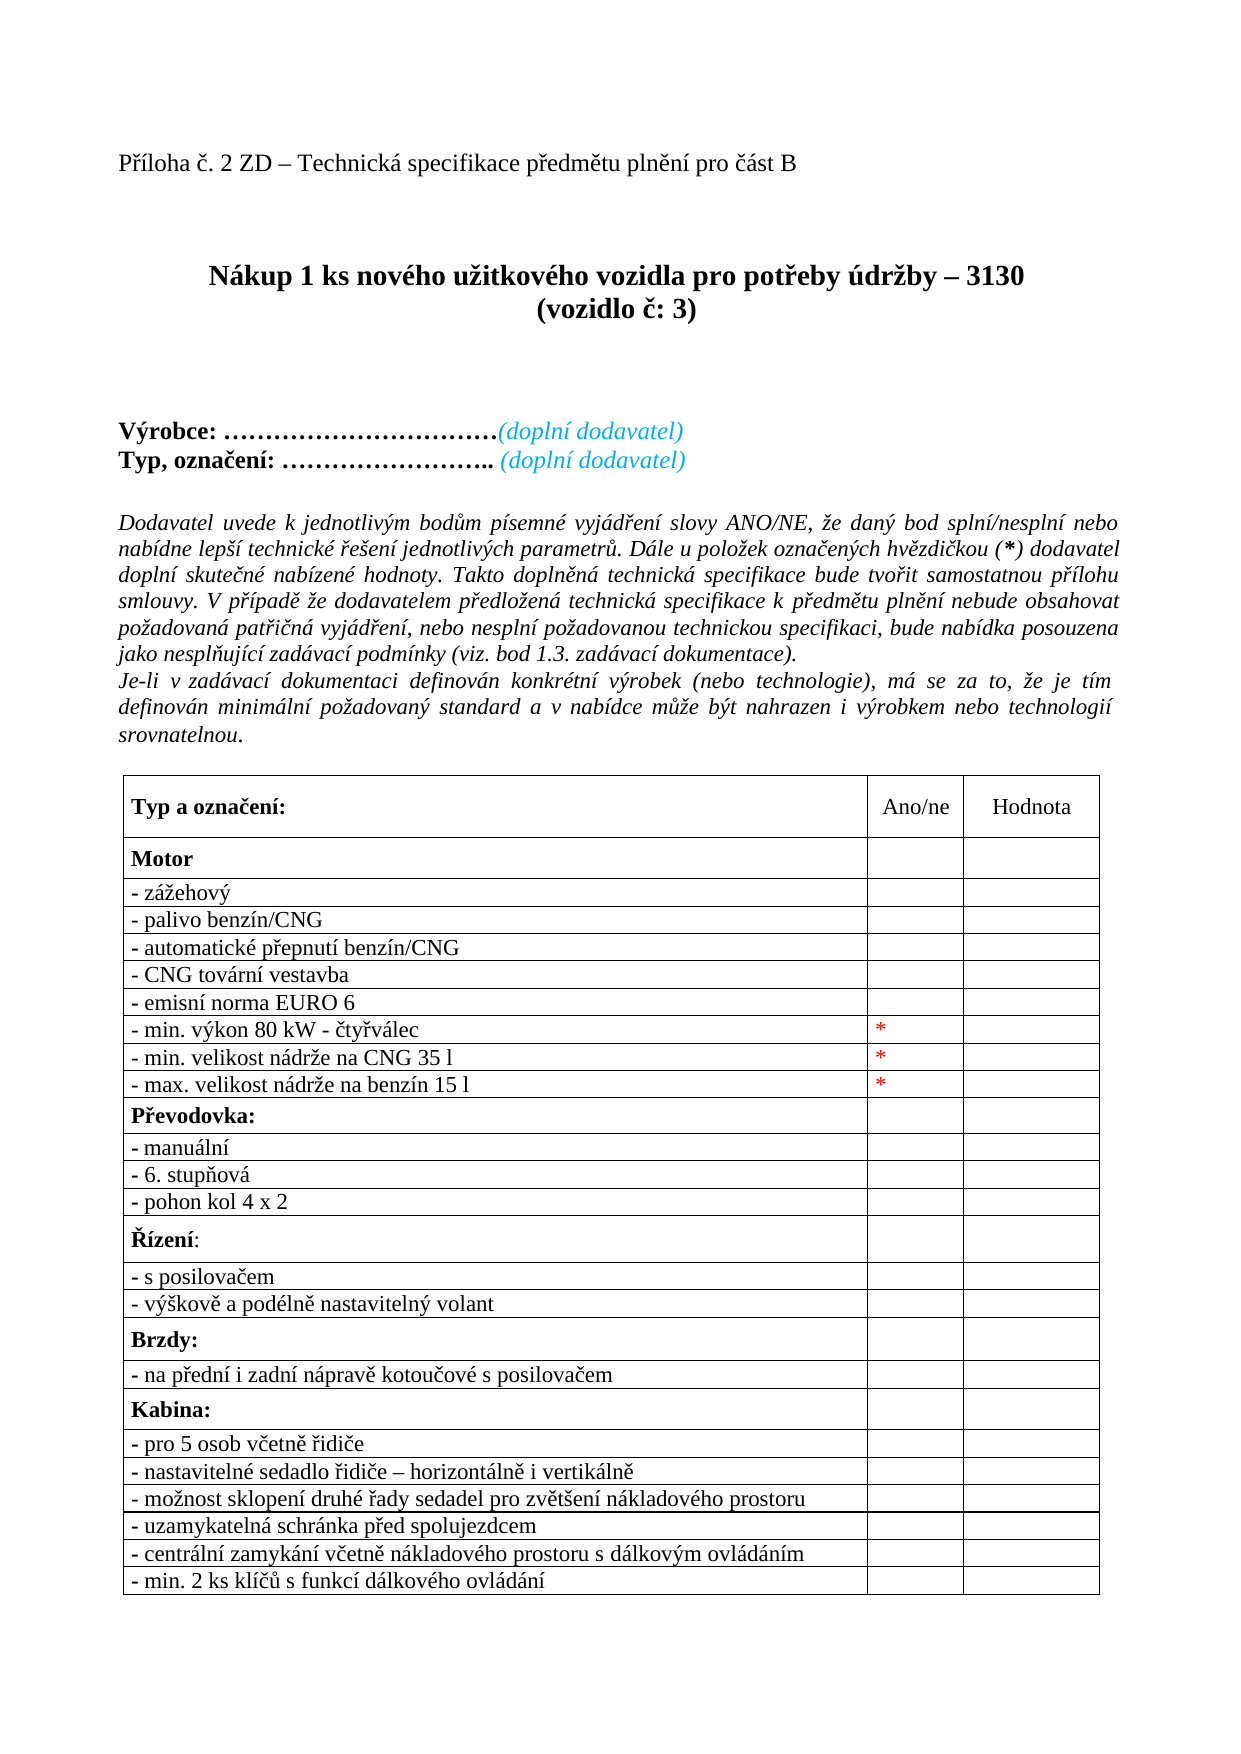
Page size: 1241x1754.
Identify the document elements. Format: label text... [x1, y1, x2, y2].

table_cell [964, 838, 1099, 878]
table_cell [868, 1098, 963, 1133]
table_cell [964, 1485, 1099, 1511]
table_cell [868, 1216, 963, 1262]
table_cell - CNG tovární vestavba [124, 961, 867, 988]
table_cell [868, 1290, 963, 1317]
text (vozidlo č: 3) [118, 291, 1115, 325]
table_cell [964, 961, 1099, 988]
table_cell - pohon kol 4 x 2 [124, 1189, 867, 1215]
table_cell [868, 989, 963, 1015]
table_cell [868, 1161, 963, 1187]
table_cell - min. 2 ks klíčů s funkcí dálkového ovládání [124, 1567, 867, 1594]
table_cell - min. výkon 80 kW - čtyřválec [124, 1016, 867, 1042]
table_cell - max. velikost nádrže na benzín 15 l [124, 1071, 867, 1097]
table_cell * [868, 1016, 963, 1042]
table_cell Kabina: [124, 1389, 867, 1429]
table_cell [964, 1016, 1099, 1042]
table_cell [868, 1134, 963, 1160]
table_cell [964, 1263, 1099, 1289]
table_cell Řízení: [124, 1216, 867, 1262]
text Dodavatel uvede k jednotlivým bodům písemné vyjádření slovy ANO/NE, že daný bod splní/nesplní nebo nabídne lepší technické řešení jednotlivých parametrů. Dále u položek označených hvězdičkou (*) dodavatel doplní skutečné nabízené hodnoty. Takto doplněná technická specifikace bude tvořit samostatnou přílohu smlouvy. V případě že dodavatelem předložená technická specifikace k předmětu plnění nebude obsahovat požadovaná patřičná vyjádření, nebo nesplní požadovanou technickou specifikaci, bude nabídka posouzena jako nesplňující zadávací podmínky (viz. bod 1.3. zadávací dokumentace). [118, 508, 1122, 667]
table_cell [964, 1161, 1099, 1187]
table_cell [964, 1189, 1099, 1215]
table_cell - na přední i zadní nápravě kotoučové s posilovačem [124, 1361, 867, 1388]
table_cell [868, 1567, 963, 1594]
table_cell [964, 1567, 1099, 1594]
table_cell [868, 907, 963, 933]
table_cell [868, 838, 963, 878]
table_cell [964, 1540, 1099, 1566]
table_cell * [868, 1044, 963, 1070]
table_cell [964, 1389, 1099, 1429]
table_cell [964, 989, 1099, 1015]
table_cell Brzdy: [124, 1318, 867, 1360]
table_cell [868, 1318, 963, 1360]
table_cell [868, 1513, 963, 1539]
table_cell [868, 1485, 963, 1511]
table_cell [964, 1290, 1099, 1317]
table_cell - palivo benzín/CNG [124, 907, 867, 933]
table_cell - výškově a podélně nastavitelný volant [124, 1290, 867, 1317]
table_cell [964, 1318, 1099, 1360]
table_cell [868, 1263, 963, 1289]
table_cell Převodovka: [124, 1098, 867, 1133]
table_cell [868, 1430, 963, 1457]
table_cell - pro 5 osob včetně řidiče [124, 1430, 867, 1457]
table_cell - manuální [124, 1134, 867, 1160]
table_header Hodnota [964, 776, 1099, 837]
table_cell - zážehový [124, 879, 867, 906]
table_cell [964, 1430, 1099, 1457]
list Příloha č. 2 ZD – Technická specifikace předmětu plnění pro část B [118, 148, 1122, 176]
table_cell - možnost sklopení druhé řady sedadel pro zvětšení nákladového prostoru [124, 1485, 867, 1511]
text Nákup 1 ks nového užitkového vozidla pro potřeby údržby – 3130 [118, 258, 1115, 291]
text Výrobce: ……………………………(doplní dodavatel) [118, 416, 1115, 445]
table_cell - uzamykatelná schránka před spolujezdcem [124, 1513, 867, 1539]
text Typ, označení: …………………….. (doplní dodavatel) [118, 445, 1115, 473]
table_header Typ a označení: [124, 776, 867, 837]
table_cell [964, 907, 1099, 933]
table_cell [868, 1458, 963, 1484]
table_cell [868, 879, 963, 906]
table_cell [868, 1361, 963, 1388]
table_cell [964, 1361, 1099, 1388]
table_cell - emisní norma EURO 6 [124, 989, 867, 1015]
table_cell [868, 934, 963, 960]
table_cell [868, 961, 963, 988]
table_cell [964, 1098, 1099, 1133]
table_cell [964, 1071, 1099, 1097]
table_cell [964, 1513, 1099, 1539]
table_cell * [868, 1071, 963, 1097]
table_cell - automatické přepnutí benzín/CNG [124, 934, 867, 960]
table_cell [868, 1189, 963, 1215]
text Je-li v zadávací dokumentaci definován konkrétní výrobek (nebo technologie), má se za to, že je tím definován minimální požadovaný standard a v nabídce může být nahrazen i výrobkem nebo technologií srovnatelnou. [118, 667, 1115, 748]
table_cell [964, 1044, 1099, 1070]
table_cell - min. velikost nádrže na CNG 35 l [124, 1044, 867, 1070]
table_cell [964, 1458, 1099, 1484]
table_cell - s posilovačem [124, 1263, 867, 1289]
table_cell Motor [124, 838, 867, 878]
table_cell [964, 1216, 1099, 1262]
table_cell - centrální zamykání včetně nákladového prostoru s dálkovým ovládáním [124, 1540, 867, 1566]
table_cell [964, 934, 1099, 960]
table_cell [868, 1389, 963, 1429]
table_cell [964, 879, 1099, 906]
table_cell - nastavitelné sedadlo řidiče – horizontálně i vertikálně [124, 1458, 867, 1484]
table_header Ano/ne [868, 776, 963, 837]
table_cell [964, 1134, 1099, 1160]
table_cell - 6. stupňová [124, 1161, 867, 1187]
table_cell [868, 1540, 963, 1566]
